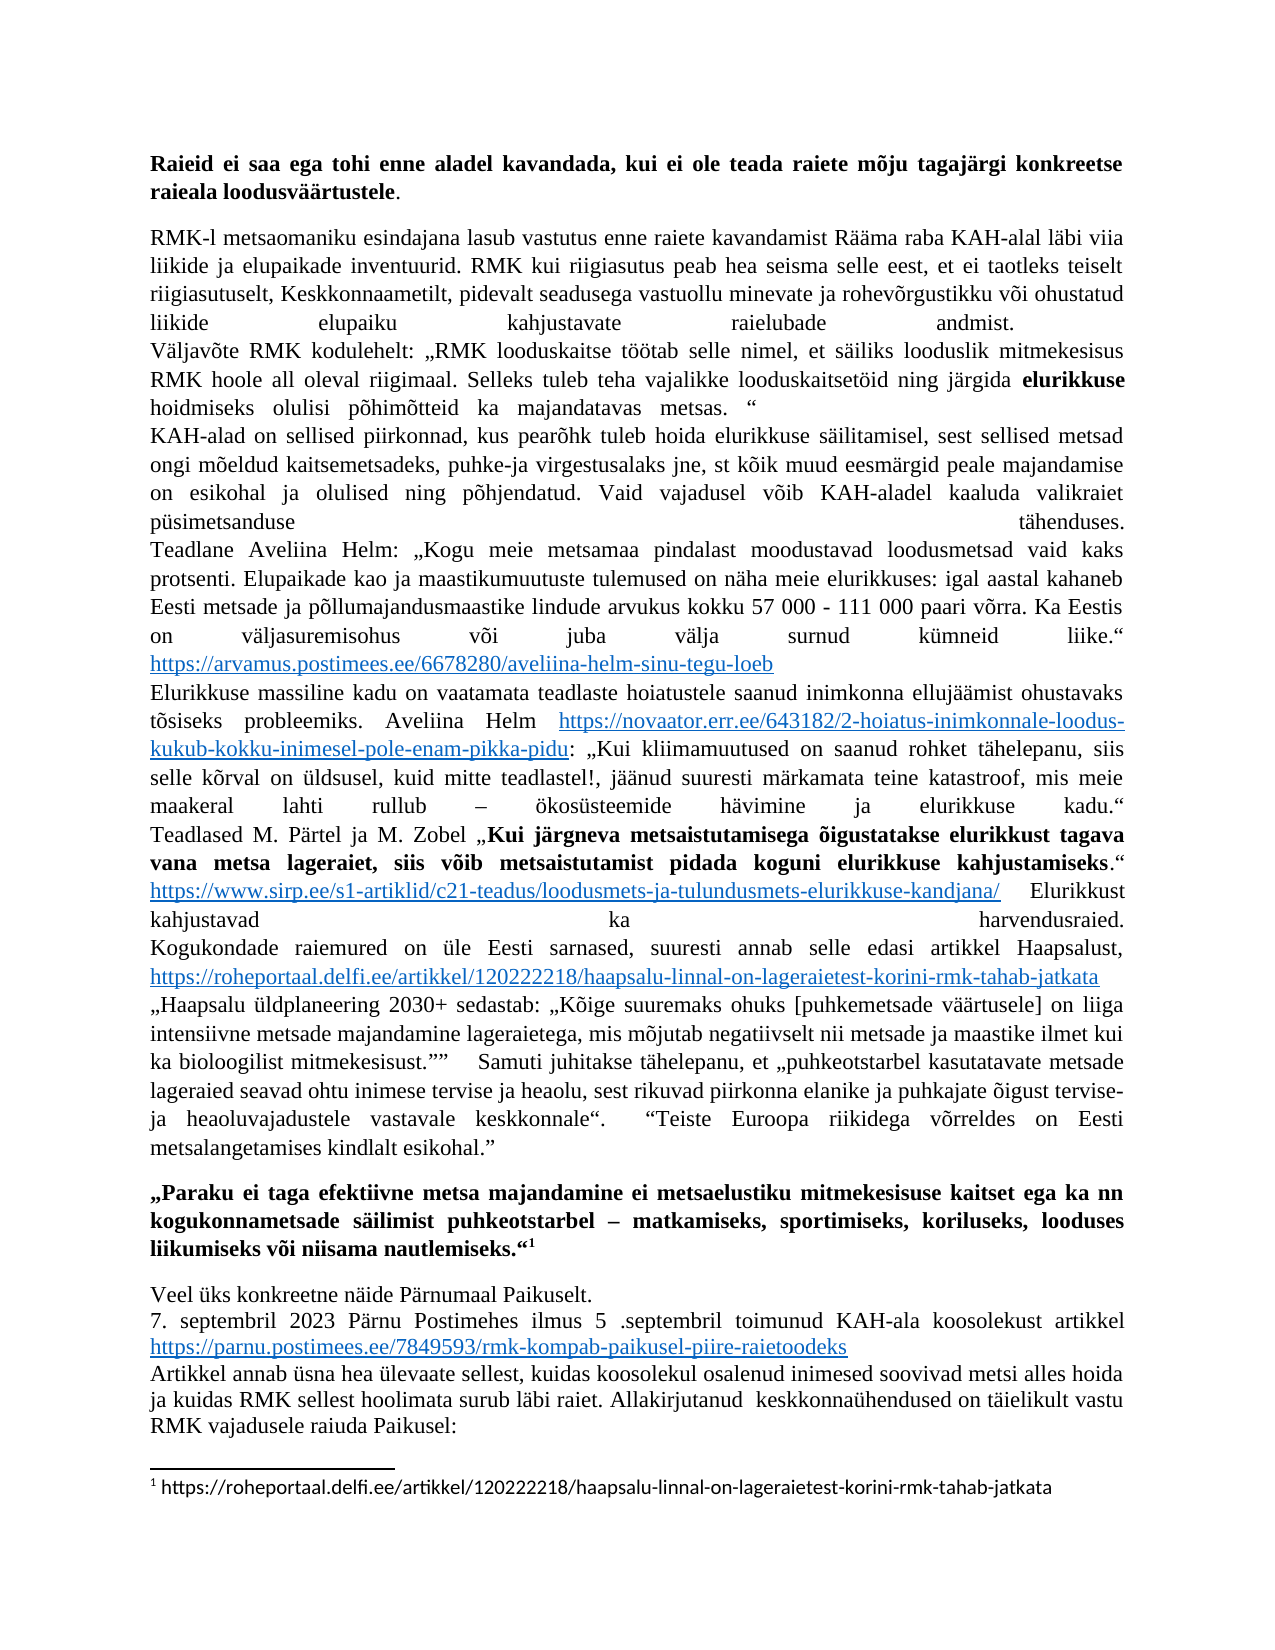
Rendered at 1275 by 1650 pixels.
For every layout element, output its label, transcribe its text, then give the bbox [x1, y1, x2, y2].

text „Paraku ei taga efektiivne metsa majandamine ei metsaelustiku mitmekesisuse kaitset ega ka nn kogukonnametsade säilimist puhkeotstarbel – matkamiseks, sportimiseks, koriluseks, looduses liikumiseks või niisama nautlemiseks.“ [150, 1179, 1125, 1262]
text Artikkel annab üsna hea ülevaate sellest, kuidas koosolekul osalenud inimesed soovivad metsi alles hoida ja kuidas RMK sellest hoolimata surub läbi raiet. Allakirjutanud keskkonnaühendused on täielikult vastu RMK vajadusele raiuda Paikusel: [150, 1360, 1125, 1439]
text 7. septembril 2023 Pärnu Postimehes ilmus 5 .septembril toimunud KAH-ala koosolekust artikkel https://parnu.postimees.ee/7849593/rmk-kompab-paikusel-piire-raietoodeks [150, 1307, 1125, 1360]
text RMK-l metsaomaniku esindajana lasub vastutus enne raiete kavandamist Rääma raba KAH-alal läbi viia liikide ja elupaikade inventuurid. RMK kui riigiasutus peab hea seisma selle eest, et ei taotleks teiselt riigiasutuselt, Keskkonnaametilt, pidevalt seadusega vastuollu minevate ja rohevõrgustikku või ohustatud liikide elupaiku kahjustavate raielubade andmist. Väljavõte RMK kodulehelt: „RMK looduskaitse töötab selle nimel, et säiliks looduslik mitmekesisus RMK hoole all oleval riigimaal. Selleks tuleb teha vajalikke looduskaitsetöid ning järgida elurikkuse hoidmiseks olulisi põhimõtteid ka majandatavas metsas. “ KAH-alad on sellised piirkonnad, kus pearõhk tuleb hoida elurikkuse säilitamisel, sest sellised metsad ongi mõeldud kaitsemetsadeks, puhke-ja virgestusalaks jne, st kõik muud eesmärgid peale majandamise on esikohal ja olulised ning põhjendatud. Vaid vajadusel võib KAH-aladel kaaluda valikraiet püsimetsanduse tähenduses. Teadlane Aveliina Helm: „Kogu meie metsamaa pindalast moodustavad loodusmetsad vaid kaks protsenti. Elupaikade kao ja maastikumuutuste tulemused on näha meie elurikkuses: igal aastal kahaneb Eesti metsade ja põllumajandusmaastike lindude arvukus kokku 57 000 - 111 000 paari võrra. Ka Eestis on väljasuremisohus või juba välja surnud kümneid liike.“ https://arvamus.postimees.ee/6678280/aveliina-helm-sinu-tegu-loeb Elurikkuse massiline kadu on vaatamata teadlaste hoiatustele saanud inimkonna ellujäämist ohustavaks tõsiseks probleemiks. Aveliina Helm https://novaator.err.ee/643182/2-hoiatus-inimkonnale-loodus-kukub-kokku-inimesel-pole-enam-pikka-pidu: „Kui kliimamuutused on saanud rohket tähelepanu, siis selle kõrval on üldsusel, kuid mitte teadlastel!, jäänud suuresti märkamata teine katastroof, mis meie maakeral lahti rullub – ökosüsteemide hävimine ja elurikkuse kadu.“ Teadlased M. Pärtel ja M. Zobel „Kui järgneva metsaistutamisega õigustatakse elurikkust tagava vana metsa lageraiet, siis võib metsaistutamist pidada koguni elurikkuse kahjustamiseks.“ https://www.sirp.ee/s1-artiklid/c21-teadus/loodusmets-ja-tulundusmets-elurikkuse-kandjana/ Elurikkust kahjustavad ka harvendusraied. Kogukondade raiemured on üle Eesti sarnased, suuresti annab selle edasi artikkel Haapsalust, https://roheportaal.delfi.ee/artikkel/120222218/haapsalu-linnal-on-lageraietest-korini-rmk-tahab-jatkata „Haapsalu üldplaneering 2030+ sedastab: „Kõige suuremaks ohuks [puhkemetsade väärtusele] on liiga intensiivne metsade majandamine lageraietega, mis mõjutab negatiivselt nii metsade ja maastike ilmet kui ka bioloogilist mitmekesisust.”” Samuti juhitakse tähelepanu, et „puhkeotstarbel kasutatavate metsade lageraied seavad ohtu inimese tervise ja heaolu, sest rikuvad piirkonna elanike ja puhkajate õigust tervise- ja heaoluvajadustele vastavale keskkonnale“. “Teiste Euroopa riikidega võrreldes on Eesti metsalangetamises kindlalt esikohal.” [150, 223, 1125, 1160]
text Raieid ei saa ega tohi enne aladel kavandada, kui ei ole teada raiete mõju tagajärgi konkreetse raieala loodusväärtustele. [150, 150, 1125, 205]
text Veel üks konkreetne näide Pärnumaal Paikuselt. [150, 1281, 1125, 1307]
